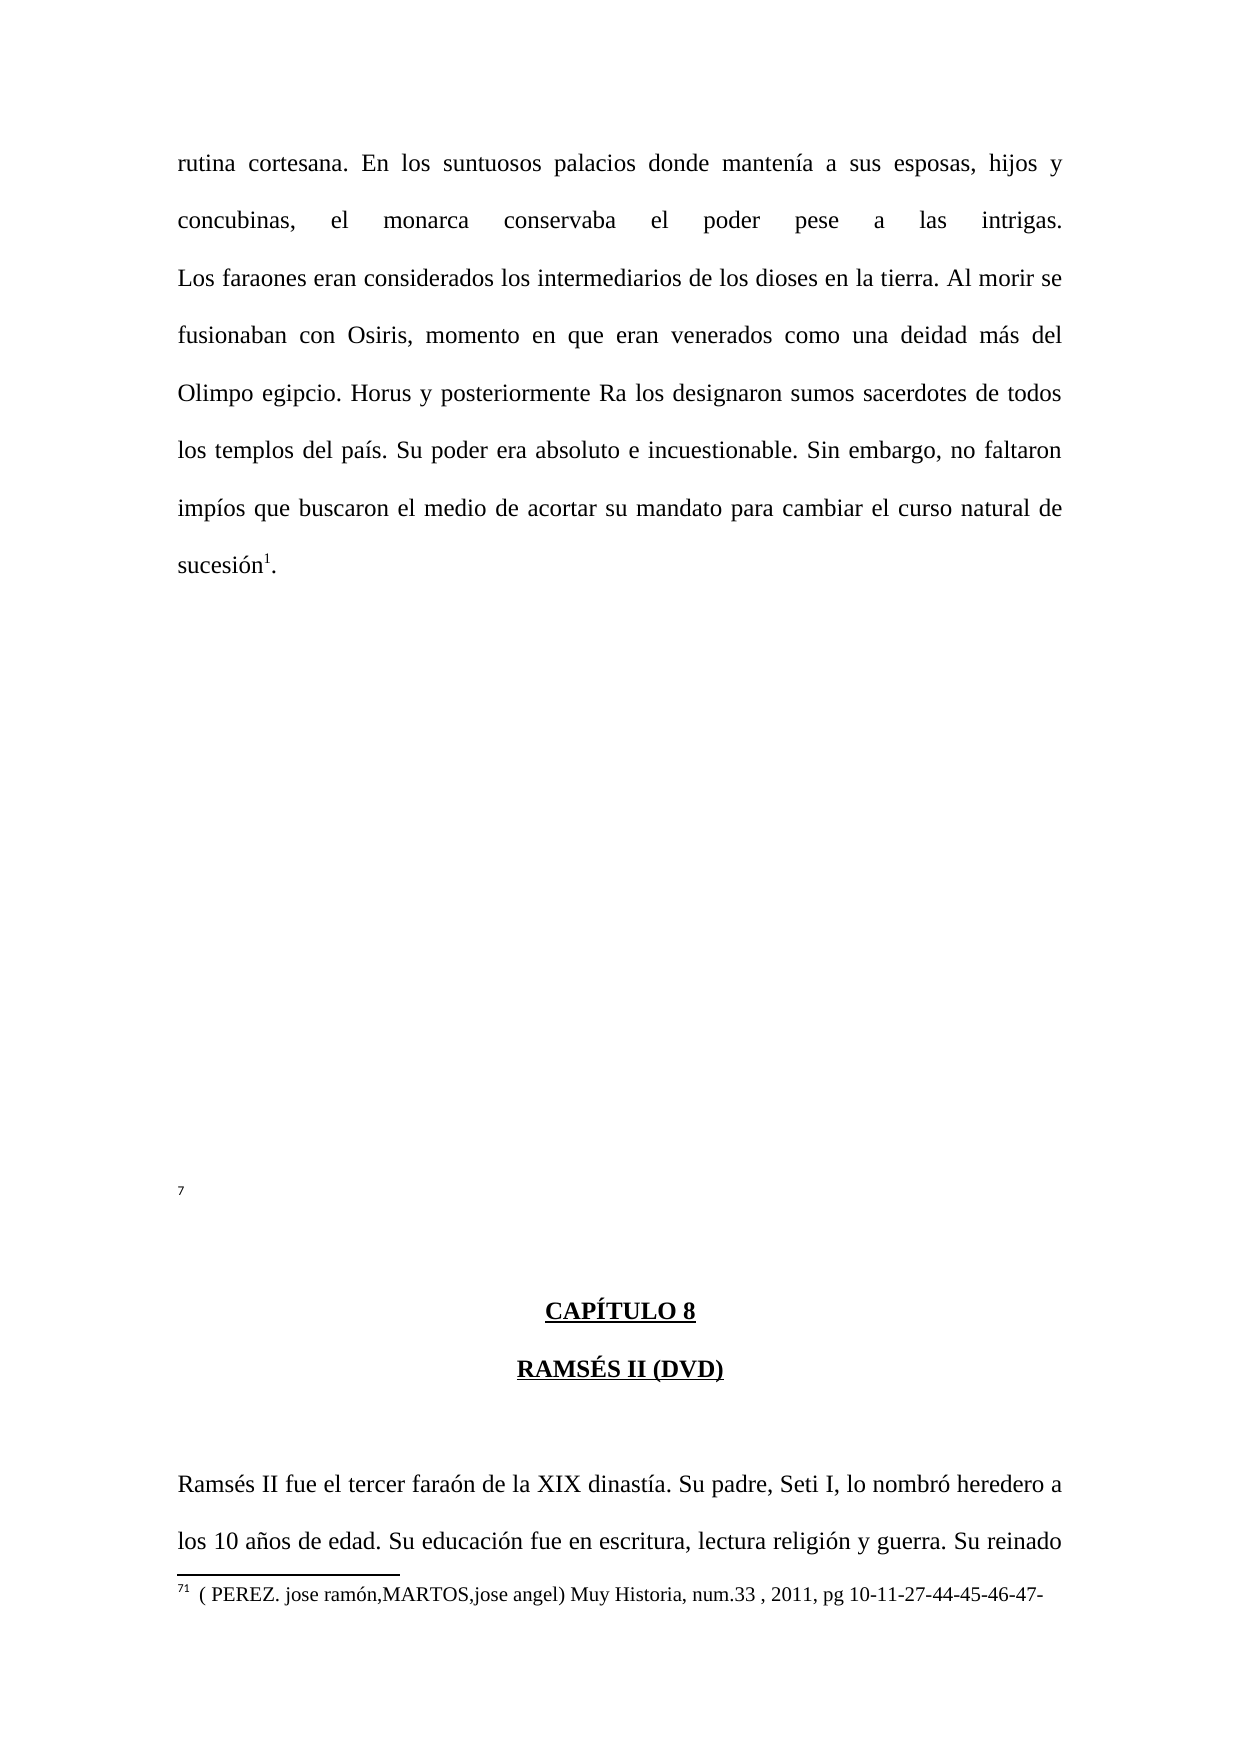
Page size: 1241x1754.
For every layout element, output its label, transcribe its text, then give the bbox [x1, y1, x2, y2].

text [177, 1411, 1063, 1555]
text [177, 148, 1063, 579]
text CAPÍTULO 8 RAMSÉS II (DVD) [177, 1239, 1063, 1382]
